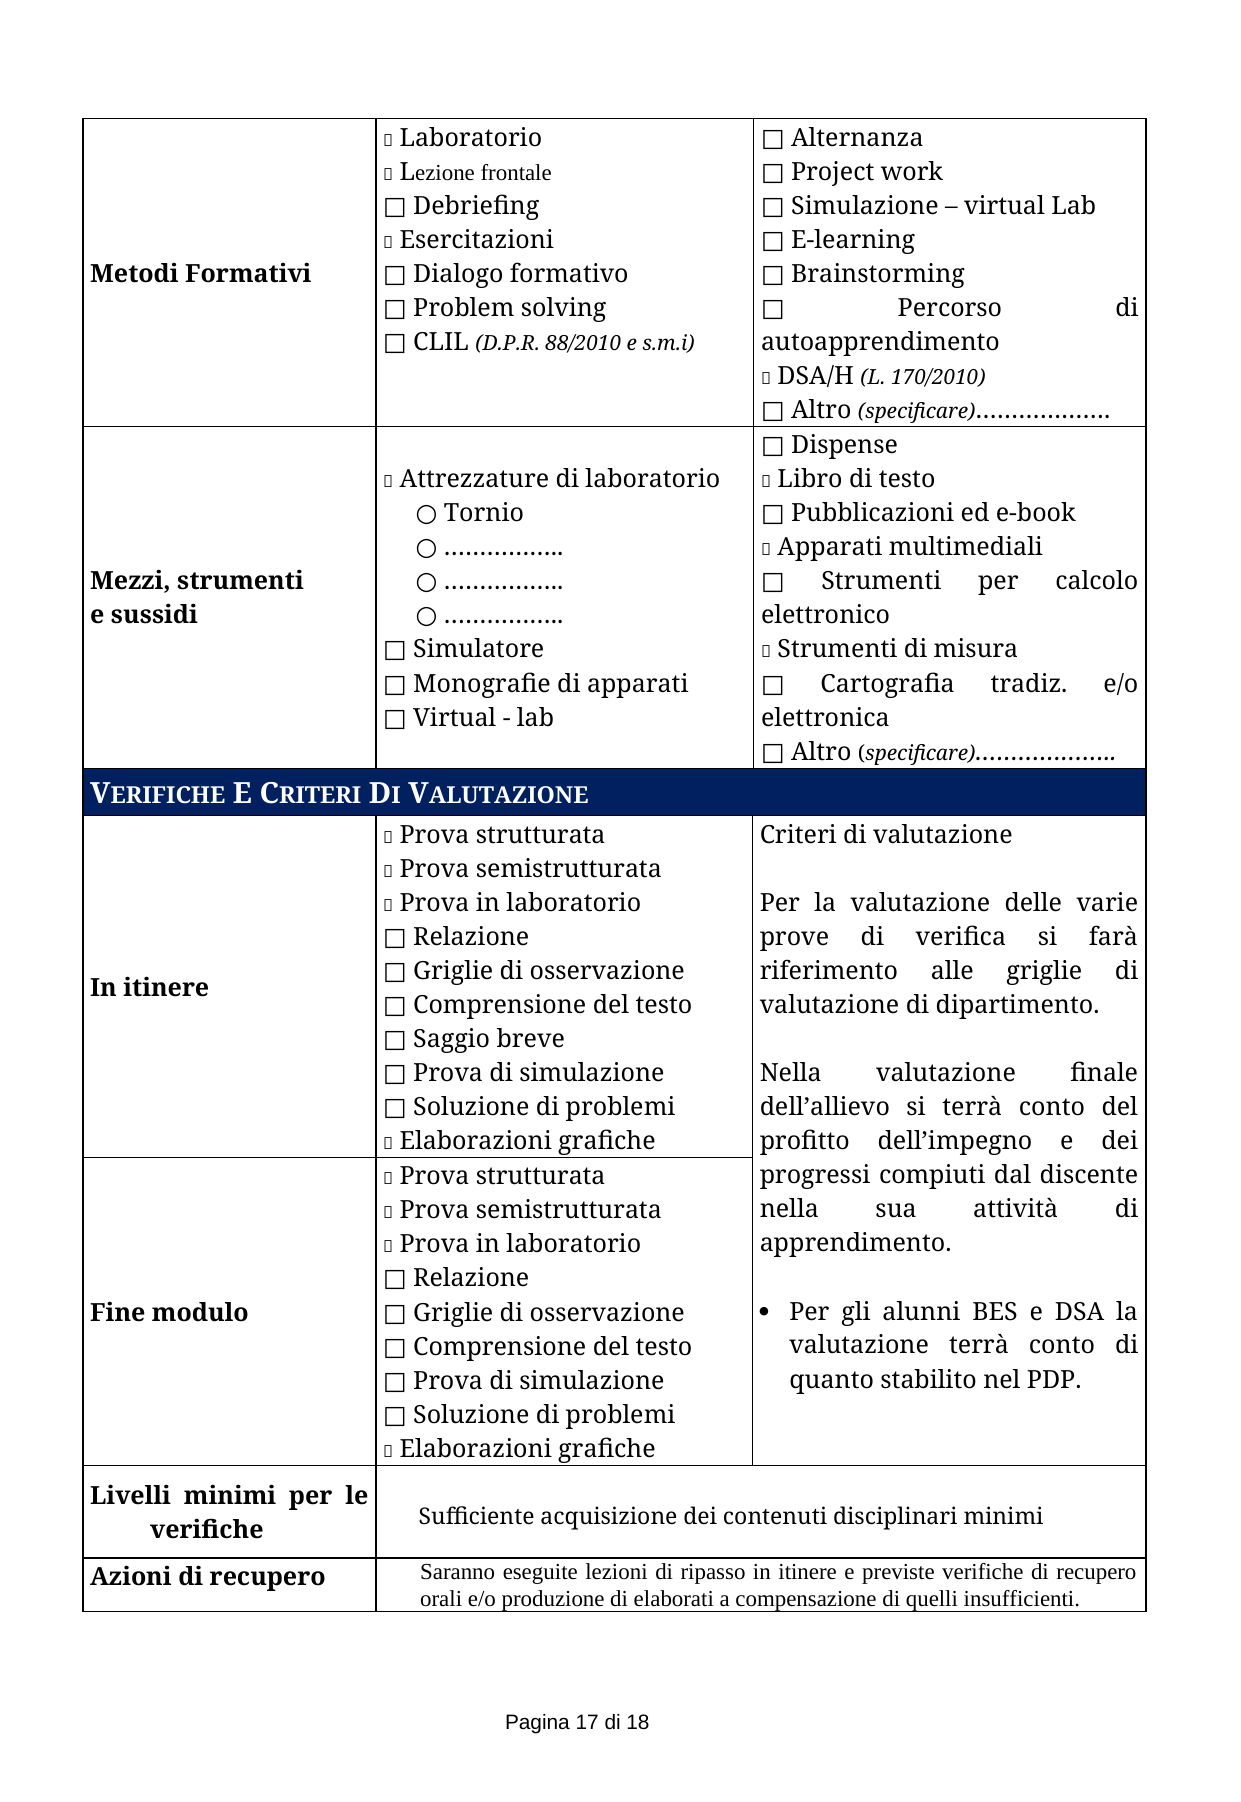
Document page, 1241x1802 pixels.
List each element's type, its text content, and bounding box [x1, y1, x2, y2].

table_cell  Prova strutturata  Prova semistrutturata  Prova in laboratorio □ Relazione □ Griglie di osservazione □ Comprensione del testo □ Prova di simulazione □ Soluzione di problemi  Elaborazioni grafiche [377, 1158, 752, 1464]
table_header Metodi Formativi [84, 119, 375, 426]
table_cell Sufficiente acquisizione dei contenuti disciplinari minimi [377, 1466, 1145, 1557]
table_cell Livelli minimi per le verifiche [84, 1466, 375, 1557]
table_cell In itinere [84, 816, 375, 1157]
table_cell  Prova strutturata  Prova semistrutturata  Prova in laboratorio □ Relazione □ Griglie di osservazione □ Comprensione del testo □ Saggio breve □ Prova di simulazione □ Soluzione di problemi  Elaborazioni grafiche [377, 816, 752, 1157]
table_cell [377, 1559, 1145, 1611]
table_cell Verifiche E Criteri Di Valutazione [84, 769, 1145, 815]
table_cell Fine modulo [84, 1158, 375, 1464]
table_cell Mezzi, strumenti e sussidi [84, 427, 375, 767]
table_header □ Alternanza □ Project work □ Simulazione – virtual Lab □ E-learning □ Brainstorming □ Percorso di autoapprendimento  DSA/H (L. 170/2010) □ Altro (specificare)………………. [754, 119, 1145, 426]
table_cell  Attrezzature di laboratorio ○ Tornio ○ …………….. ○ …………….. ○ …………….. □ Simulatore □ Monografie di apparati □ Virtual - lab [377, 427, 753, 767]
table_cell □ Dispense  Libro di testo □ Pubblicazioni ed e-book  Apparati multimediali □ Strumenti per calcolo elettronico  Strumenti di misura □ Cartografia tradiz. e/o elettronica □ Altro (specificare)……………….. [754, 427, 1145, 767]
table_cell Criteri di valutazione Per la valutazione delle varie prove di verifica si farà riferimento alle griglie di valutazione di dipartimento. Nella valutazione finale dell’allievo si terrà conto del profitto dell’impegno e dei progressi compiuti dal discente nella sua attività di apprendimento. Per gli alunni BES e DSA la valutazione terrà conto di quanto stabilito nel PDP. [753, 816, 1145, 1464]
table_header  Laboratorio  Lezione frontale □ Debriefing  Esercitazioni □ Dialogo formativo □ Problem solving □ CLIL (D.P.R. 88/2010 e s.m.i) [377, 119, 753, 426]
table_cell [84, 1559, 375, 1611]
